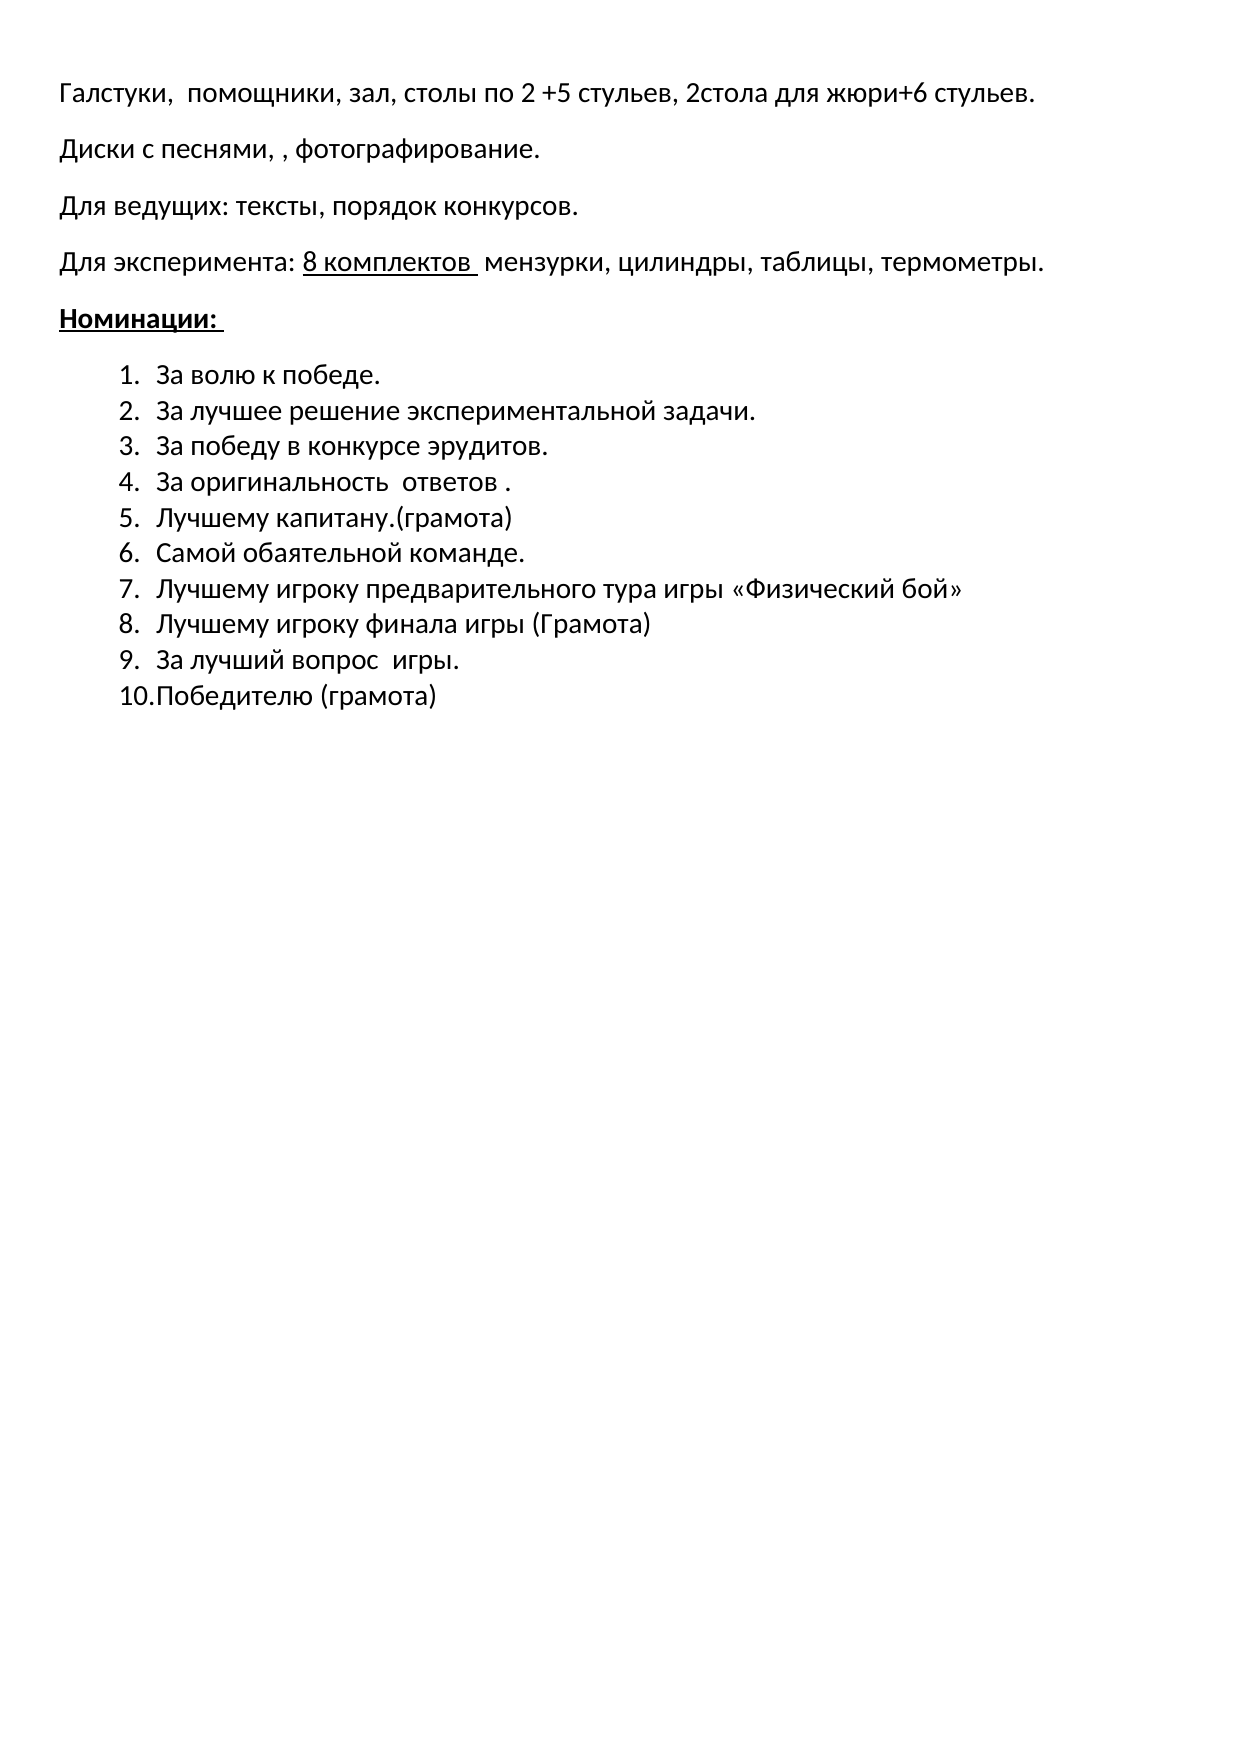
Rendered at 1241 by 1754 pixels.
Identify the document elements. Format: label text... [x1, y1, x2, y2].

list Лучшему капитану.(грамота) [118, 499, 1152, 534]
list За лучший вопрос игры. [118, 641, 1152, 677]
list За оригинальность ответов . [118, 463, 1152, 499]
text Диски с песнями, , фотографирование. [59, 130, 1152, 166]
text Галстуки, помощники, зал, столы по 2 +5 стульев, 2стола для жюри+6 стульев. [59, 74, 1152, 109]
list За победу в конкурсе эрудитов. [118, 427, 1152, 463]
text Для эксперимента: 8 комплектов мензурки, цилиндры, таблицы, термометры. [59, 243, 1152, 279]
list Лучшему игроку финала игры (Грамота) [118, 606, 1152, 641]
text Для ведущих: тексты, порядок конкурсов. [59, 187, 1152, 222]
text Номинации: [59, 300, 1152, 335]
list Самой обаятельной команде. [118, 534, 1152, 570]
list За лучшее решение экспериментальной задачи. [118, 392, 1152, 427]
list Победителю (грамота) [118, 677, 1152, 712]
list Лучшему игроку предварительного тура игры «Физический бой» [118, 570, 1152, 606]
list За волю к победе. [118, 356, 1152, 392]
